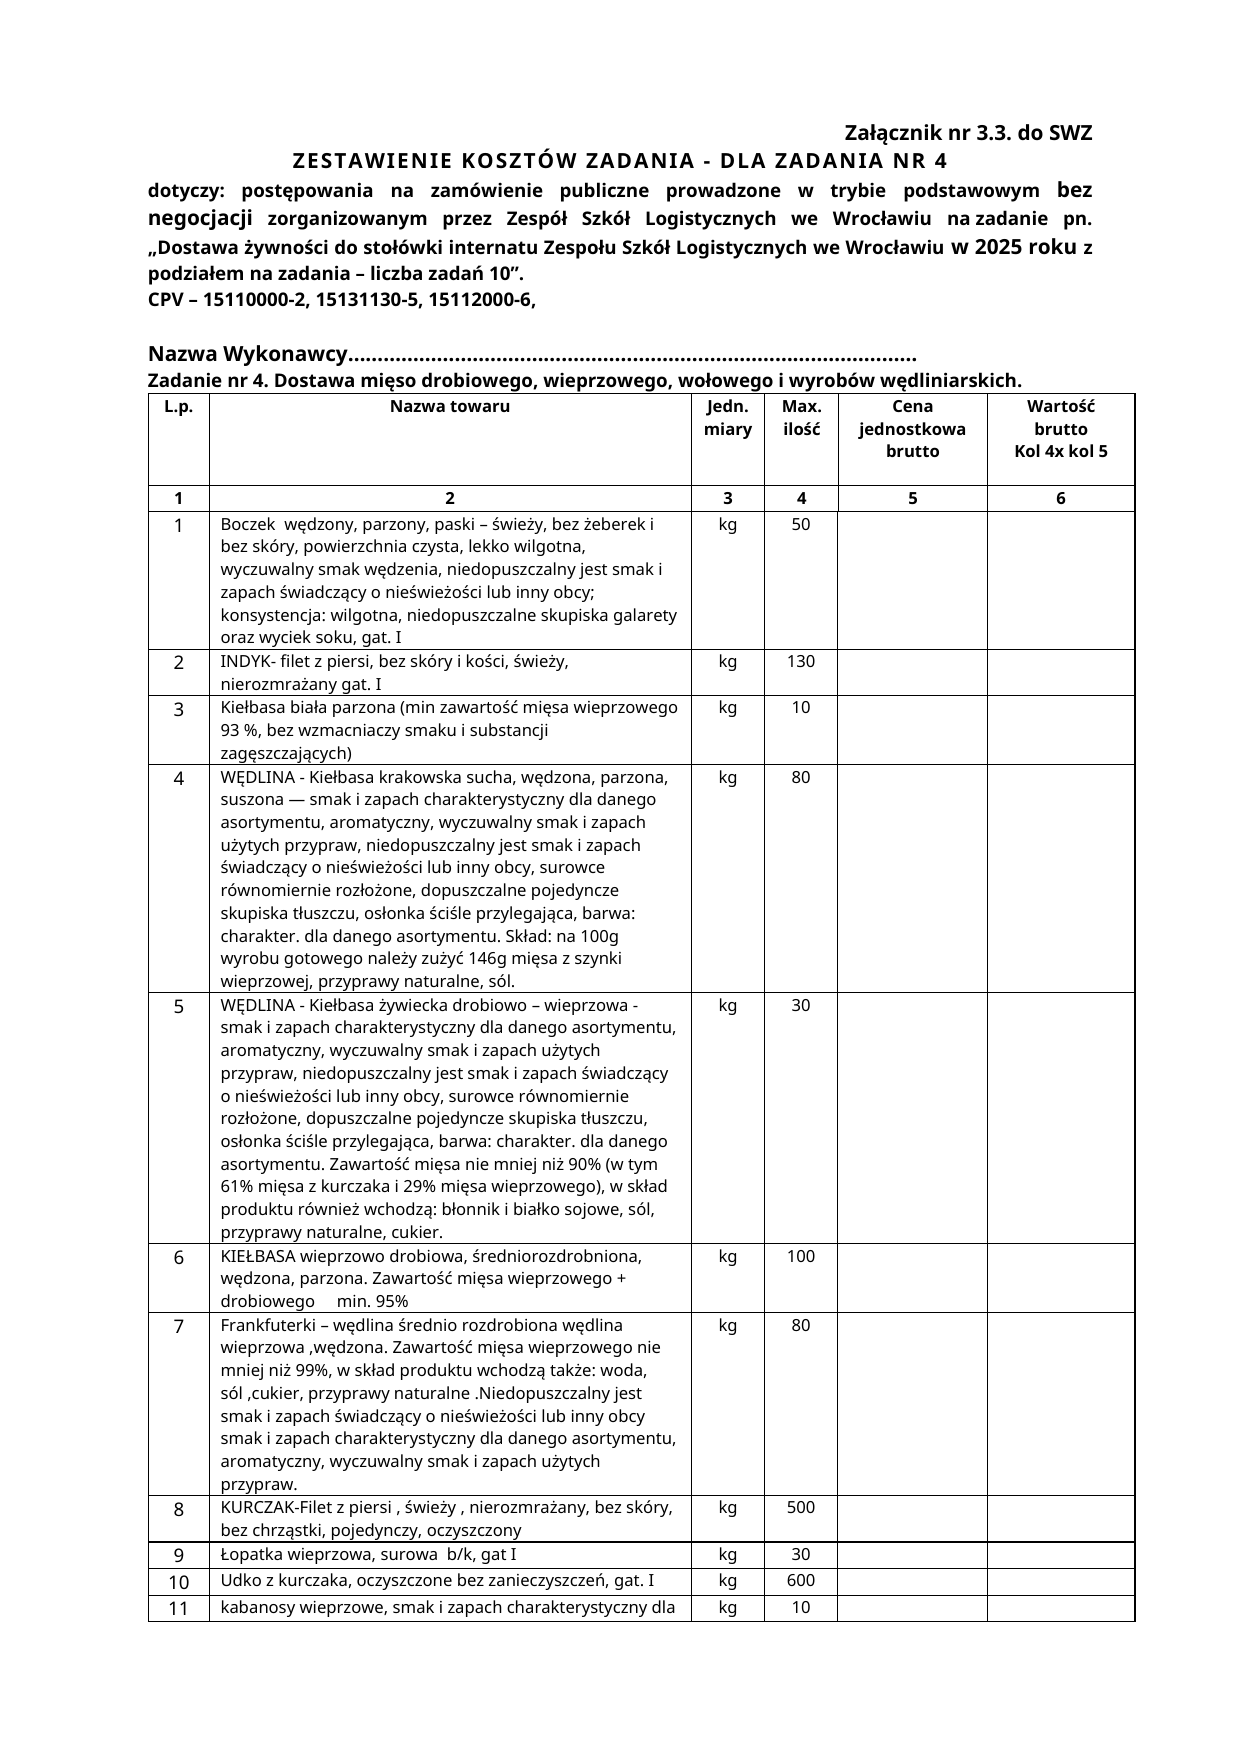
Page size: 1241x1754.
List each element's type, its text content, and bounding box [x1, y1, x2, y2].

table_cell [988, 696, 1134, 764]
table_cell 1 [149, 486, 209, 511]
table_cell [838, 1244, 987, 1312]
table_header Max. ilość [765, 394, 838, 485]
table_cell 30 [765, 1543, 837, 1568]
text dotyczy: postępowania na zamówienie publiczne prowadzone w trybie podstawowym bez negocjacji zorganizowanym przez Zespół Szkół Logistycznych we Wrocławiu na zadanie pn. „Dostawa żywności do stołówki internatu Zespołu Szkół Logistycznych we Wrocławiu w 2025 roku z podziałem na zadania – liczba zadań 10”. [148, 175, 1092, 286]
table_cell [838, 512, 987, 648]
table_cell 100 [765, 1244, 837, 1312]
table_cell 50 [765, 512, 837, 648]
table_cell 600 [765, 1569, 837, 1594]
table_cell 30 [765, 993, 837, 1243]
table_cell 1 [149, 512, 209, 648]
table_cell WĘDLINA - Kiełbasa żywiecka drobiowo – wieprzowa -smak i zapach charakterystyczny dla danego asortymentu, aromatyczny, wyczuwalny smak i zapach użytych przypraw, niedopuszczalny jest smak i zapach świadczący o nieświeżości lub inny obcy, surowce równomiernie rozłożone, dopuszczalne pojedyncze skupiska tłuszczu, osłonka ściśle przylegająca, barwa: charakter. dla danego asortymentu. Zawartość mięsa nie mniej niż 90% (w tym 61% mięsa z kurczaka i 29% mięsa wieprzowego), w skład produktu również wchodzą: błonnik i białko sojowe, sól, przyprawy naturalne, cukier. [210, 993, 691, 1243]
table_cell [838, 1543, 987, 1568]
table_cell 3 [149, 696, 209, 764]
table_cell kg [692, 1596, 764, 1621]
table_cell kg [692, 696, 764, 764]
table_cell 7 [149, 1313, 209, 1495]
table_cell 5 [149, 993, 209, 1243]
table_cell kg [692, 765, 764, 992]
table_cell 4 [765, 486, 838, 511]
table_cell 4 [149, 765, 209, 992]
table_cell [838, 1313, 987, 1495]
table_cell Udko z kurczaka, oczyszczone bez zanieczyszczeń, gat. I [210, 1569, 691, 1594]
table_cell [838, 993, 987, 1243]
table_cell [838, 650, 987, 695]
table_cell [988, 1543, 1134, 1568]
table_cell 130 [765, 650, 837, 695]
table_cell kg [692, 1543, 764, 1568]
table_cell KIEŁBASA wieprzowo drobiowa, średniorozdrobniona, wędzona, parzona. Zawartość mięsa wieprzowego + drobiowego min. 95% [210, 1244, 691, 1312]
table_header Wartość brutto Kol 4x kol 5 [988, 394, 1134, 485]
table_cell 11 [149, 1596, 209, 1621]
table_cell kg [692, 1496, 764, 1541]
table_cell [988, 993, 1134, 1243]
table_cell 3 [692, 486, 764, 511]
table_cell Łopatka wieprzowa, surowa b/k, gat I [210, 1543, 691, 1568]
table_cell 10 [765, 1596, 837, 1621]
text Zadanie nr 4. Dostawa mięso drobiowego, wieprzowego, wołowego i wyrobów wędliniarskich. [148, 368, 1092, 393]
table_cell 8 [149, 1496, 209, 1541]
table_cell 10 [149, 1569, 209, 1594]
table_cell kg [692, 1313, 764, 1495]
table_cell kg [692, 1244, 764, 1312]
table_cell 9 [149, 1543, 209, 1568]
table_cell [988, 1496, 1134, 1541]
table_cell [210, 1596, 691, 1621]
table_cell 2 [149, 650, 209, 695]
table_cell kg [692, 993, 764, 1243]
table_cell [988, 650, 1134, 695]
table_cell [838, 1596, 987, 1621]
table_cell [988, 1244, 1134, 1312]
table_cell 80 [765, 765, 837, 992]
table_cell 6 [988, 486, 1134, 511]
text CPV – 15110000-2, 15131130-5, 15112000-6, [148, 286, 1092, 339]
table_cell KURCZAK-Filet z piersi , świeży , nierozmrażany, bez skóry, bez chrząstki, pojedynczy, oczyszczony [210, 1496, 691, 1541]
table_cell [838, 696, 987, 764]
table_header Jedn. miary [692, 394, 764, 485]
table_cell Kiełbasa biała parzona (min zawartość mięsa wieprzowego 93 %, bez wzmacniaczy smaku i substancji zagęszczających) [210, 696, 691, 764]
table_cell 500 [765, 1496, 837, 1541]
table_cell Frankfuterki – wędlina średnio rozdrobiona wędlina wieprzowa ,wędzona. Zawartość mięsa wieprzowego nie mniej niż 99%, w skład produktu wchodzą także: woda, sól ,cukier, przyprawy naturalne .Niedopuszczalny jest smak i zapach świadczący o nieświeżości lub inny obcy smak i zapach charakterystyczny dla danego asortymentu, aromatyczny, wyczuwalny smak i zapach użytych przypraw. [210, 1313, 691, 1495]
table_cell [838, 1496, 987, 1541]
table_cell kg [692, 512, 764, 648]
table_cell INDYK- filet z piersi, bez skóry i kości, świeży, nierozmrażany gat. I [210, 650, 691, 695]
table_cell WĘDLINA - Kiełbasa krakowska sucha, wędzona, parzona, suszona — smak i zapach charakterystyczny dla danego asortymentu, aromatyczny, wyczuwalny smak i zapach użytych przypraw, niedopuszczalny jest smak i zapach świadczący o nieświeżości lub inny obcy, surowce równomiernie rozłożone, dopuszczalne pojedyncze skupiska tłuszczu, osłonka ściśle przylegająca, barwa: charakter. dla danego asortymentu. Skład: na 100g wyrobu gotowego należy zużyć 146g mięsa z szynki wieprzowej, przyprawy naturalne, sól. [210, 765, 691, 992]
table_cell [988, 765, 1134, 992]
table_cell 5 [839, 486, 987, 511]
table_cell [988, 1596, 1134, 1621]
table_cell 6 [149, 1244, 209, 1312]
text ZESTAWIENIE KOSZTÓW ZADANIA - DLA ZADANIA NR 4 [148, 147, 1092, 175]
text Nazwa Wykonawcy…………………………………………………………………………………… [148, 339, 1094, 368]
table_cell [988, 1569, 1134, 1594]
table_cell kg [692, 1569, 764, 1594]
table_header Nazwa towaru [210, 394, 691, 485]
table_cell Boczek wędzony, parzony, paski – świeży, bez żeberek i bez skóry, powierzchnia czysta, lekko wilgotna, wyczuwalny smak wędzenia, niedopuszczalny jest smak i zapach świadczący o nieświeżości lub inny obcy; konsystencja: wilgotna, niedopuszczalne skupiska galarety oraz wyciek soku, gat. I [210, 512, 691, 648]
table_cell [838, 1569, 987, 1594]
table_header Cena jednostkowa brutto [839, 394, 987, 485]
table_cell [988, 512, 1134, 648]
text Załącznik nr 3.3. do SWZ [148, 118, 1092, 147]
table_cell 10 [765, 696, 837, 764]
table_header L.p. [149, 394, 209, 485]
table_cell 2 [210, 486, 691, 511]
table_cell [988, 1313, 1134, 1495]
table_cell kg [692, 650, 764, 695]
table_cell 80 [765, 1313, 837, 1495]
table_cell [838, 765, 987, 992]
